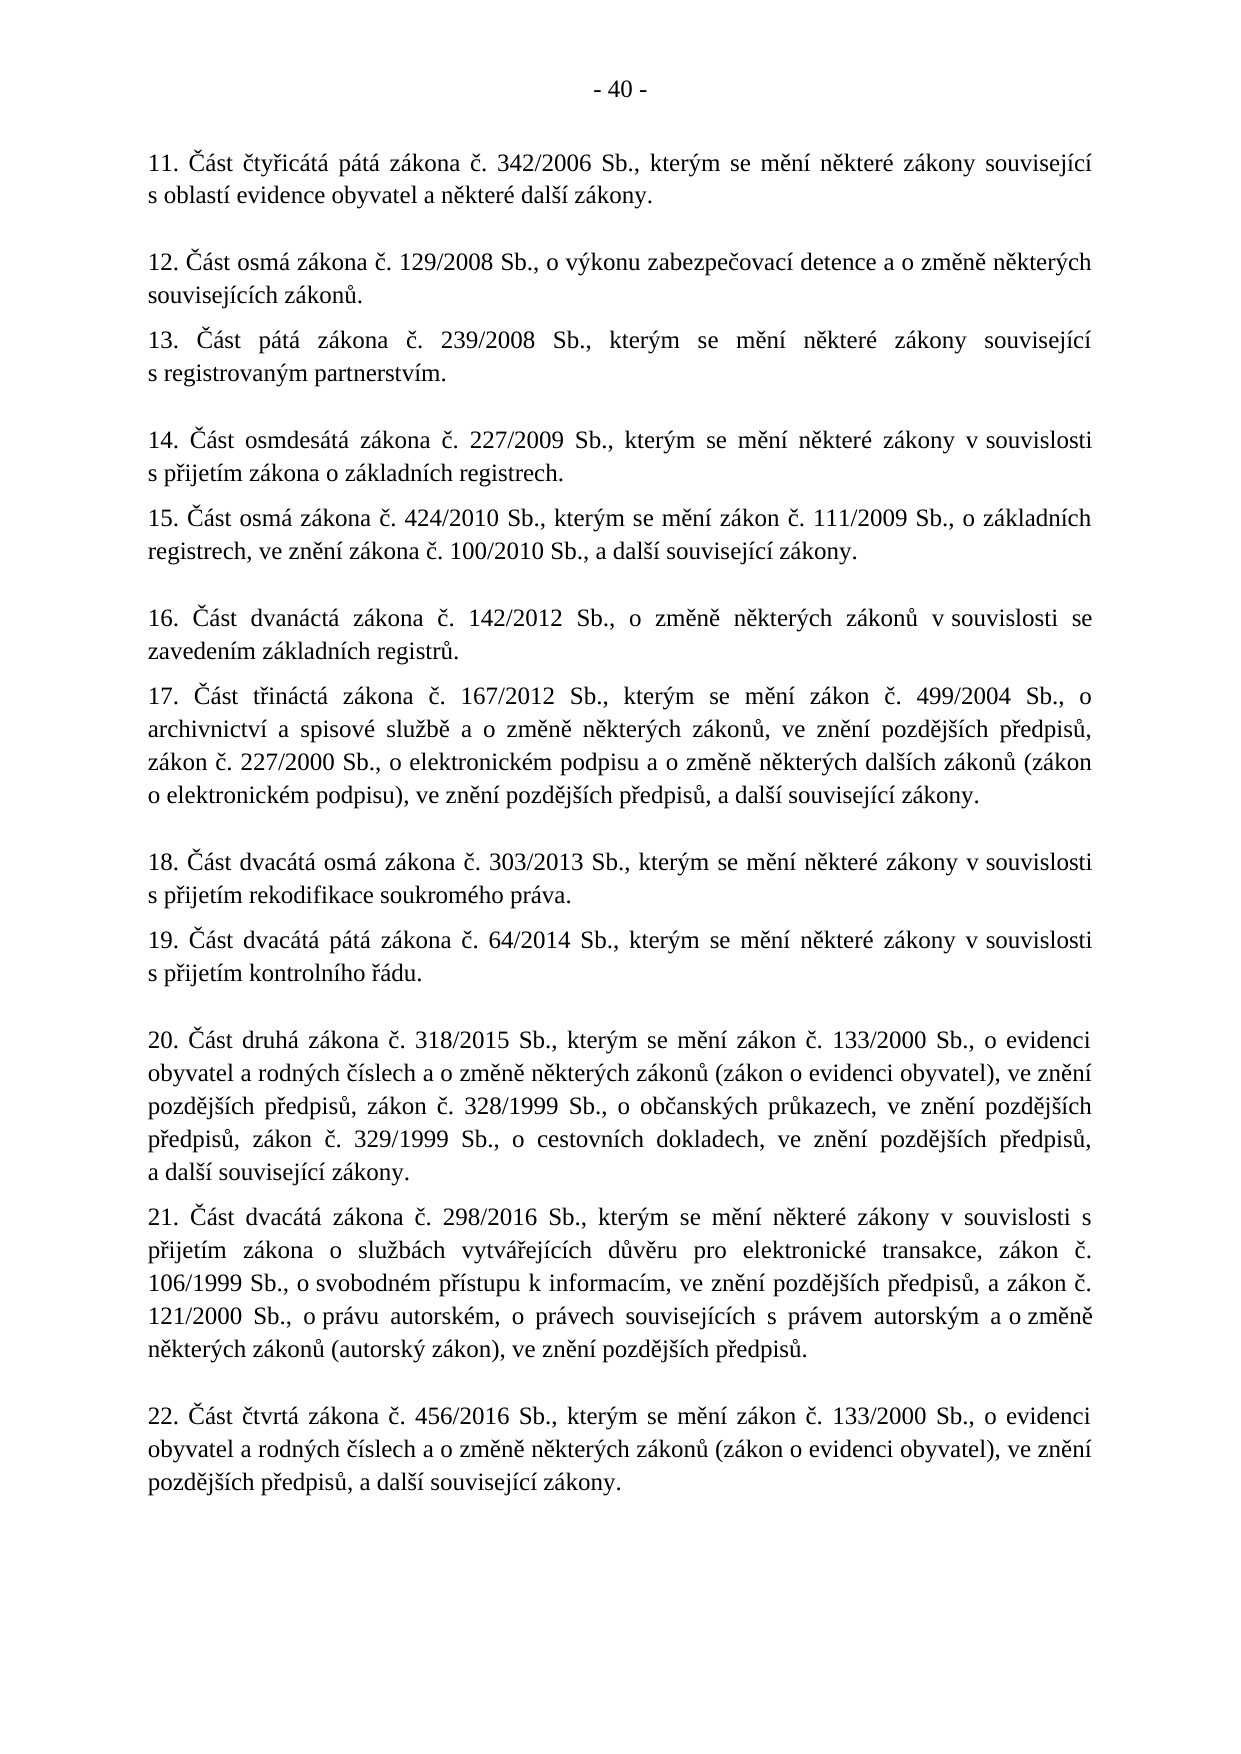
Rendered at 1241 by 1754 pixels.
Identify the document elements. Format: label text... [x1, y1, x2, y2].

text 14. Část osmdesátá zákona č. 227/2009 Sb., kterým se mění některé zákony v souvislosti s přijetím zákona o základních registrech. [148, 425, 1093, 487]
text 15. Část osmá zákona č. 424/2010 Sb., kterým se mění zákon č. 111/2009 Sb., o základních registrech, ve znění zákona č. 100/2010 Sb., a další související zákony. [148, 503, 1093, 565]
text 20. Část druhá zákona č. 318/2015 Sb., kterým se mění zákon č. 133/2000 Sb., o evidenci obyvatel a rodných číslech a o změně některých zákonů (zákon o evidenci obyvatel), ve znění pozdějších předpisů, zákon č. 328/1999 Sb., o občanských průkazech, ve znění pozdějších předpisů, zákon č. 329/1999 Sb., o cestovních dokladech, ve znění pozdějších předpisů, a další související zákony. [148, 1025, 1093, 1186]
text 13. Část pátá zákona č. 239/2008 Sb., kterým se mění některé zákony související s registrovaným partnerstvím. [148, 326, 1093, 387]
text 12. Část osmá zákona č. 129/2008 Sb., o výkonu zabezpečovací detence a o změně některých souvisejících zákonů. [148, 247, 1093, 309]
text 22. Část čtvrtá zákona č. 456/2016 Sb., kterým se mění zákon č. 133/2000 Sb., o evidenci obyvatel a rodných číslech a o změně některých zákonů (zákon o evidenci obyvatel), ve znění pozdějších předpisů, a další související zákony. [148, 1401, 1093, 1496]
text 11. Část čtyřicátá pátá zákona č. 342/2006 Sb., kterým se mění některé zákony související s oblastí evidence obyvatel a některé další zákony. [148, 148, 1093, 209]
text 19. Část dvacátá pátá zákona č. 64/2014 Sb., kterým se mění některé zákony v souvislosti s přijetím kontrolního řádu. [148, 925, 1093, 987]
text 21. Část dvacátá zákona č. 298/2016 Sb., kterým se mění některé zákony v souvislosti s přijetím zákona o službách vytvářejících důvěru pro elektronické transakce, zákon č. 106/1999 Sb., o svobodném přístupu k informacím, ve znění pozdějších předpisů, a zákon č. 121/2000 Sb., o právu autorském, o právech souvisejících s právem autorským a o změně některých zákonů (autorský zákon), ve znění pozdějších předpisů. [148, 1202, 1093, 1363]
text 16. Část dvanáctá zákona č. 142/2012 Sb., o změně některých zákonů v souvislosti se zavedením základních registrů. [148, 603, 1093, 664]
text 18. Část dvacátá osmá zákona č. 303/2013 Sb., kterým se mění některé zákony v souvislosti s přijetím rekodifikace soukromého práva. [148, 847, 1093, 908]
text 17. Část třináctá zákona č. 167/2012 Sb., kterým se mění zákon č. 499/2004 Sb., o archivnictví a spisové službě a o změně některých zákonů, ve znění pozdějších předpisů, zákon č. 227/2000 Sb., o elektronickém podpisu a o změně některých dalších zákonů (zákon o elektronickém podpisu), ve znění pozdějších předpisů, a další související zákony. [148, 681, 1093, 809]
